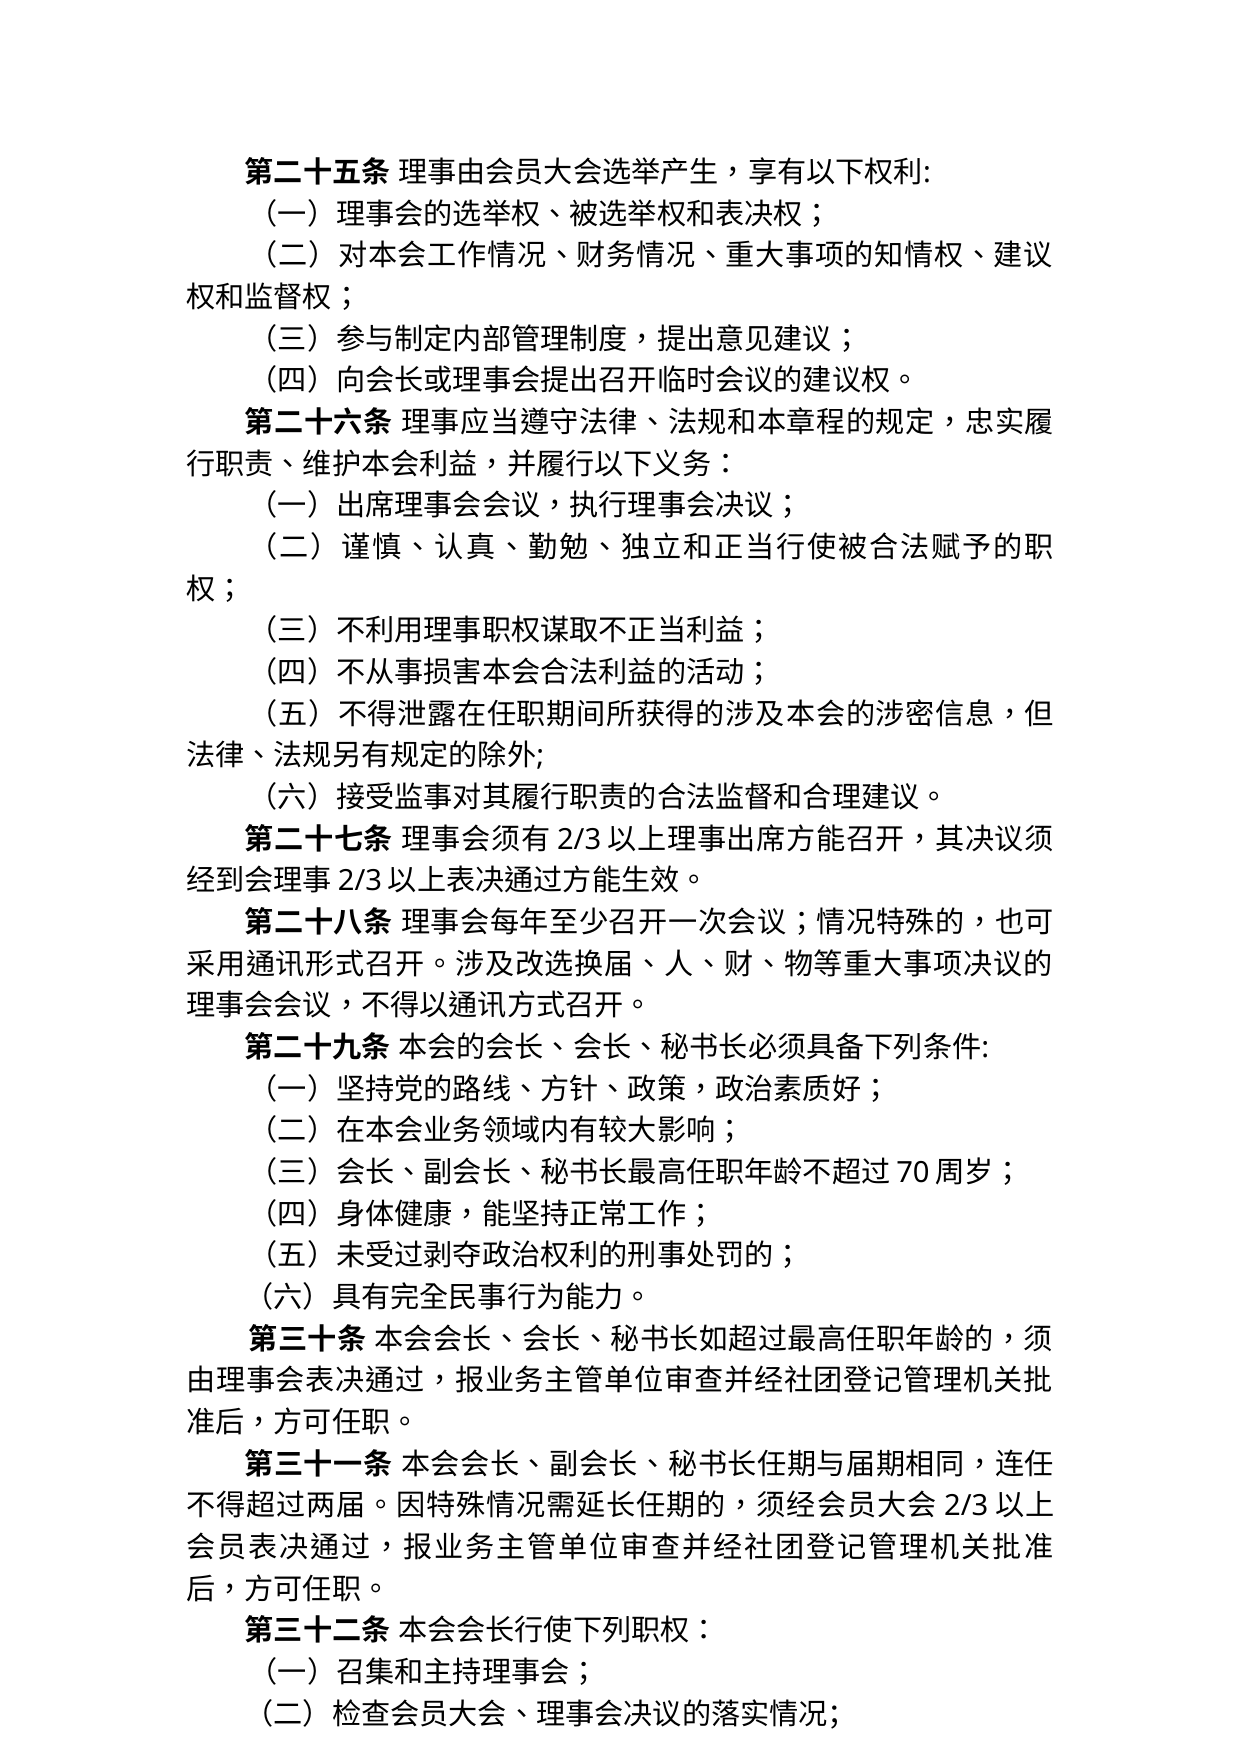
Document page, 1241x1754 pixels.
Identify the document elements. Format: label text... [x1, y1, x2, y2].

text （三）会长、副会长、秘书长最高任职年龄不超过70周岁； [186, 1149, 1054, 1191]
text 第三十二条 本会会长行使下列职权： [186, 1607, 1054, 1649]
text （六）具有完全民事行为能力。 [186, 1274, 1054, 1316]
text （二）在本会业务领域内有较大影响； [186, 1107, 1054, 1149]
text （三）不利用理事职权谋取不正当利益； [186, 607, 1054, 649]
text 第二十七条 理事会须有2/3以上理事出席方能召开，其决议须经到会理事2/3以上表决通过方能生效。 [186, 816, 1054, 899]
text （四）不从事损害本会合法利益的活动； [186, 649, 1054, 691]
text 第二十九条 本会的会长、会长、秘书长必须具备下列条件: [186, 1024, 1054, 1066]
text （四）向会长或理事会提出召开临时会议的建议权。 [186, 357, 1054, 399]
text （一）坚持党的路线、方针、政策，政治素质好； [186, 1066, 1054, 1107]
text （二）对本会工作情况、财务情况、重大事项的知情权、建议权和监督权； [186, 232, 1054, 316]
text （五）不得泄露在任职期间所获得的涉及本会的涉密信息，但法律、法规另有规定的除外; [186, 691, 1054, 774]
text （一）召集和主持理事会； [186, 1649, 1054, 1691]
text （二）检查会员大会、理事会决议的落实情况； [186, 1691, 1054, 1732]
text （一）理事会的选举权、被选举权和表决权； [186, 191, 1054, 232]
text （三）参与制定内部管理制度，提出意见建议； [186, 316, 1054, 357]
text 第三十一条 本会会长、副会长、秘书长任期与届期相同，连任不得超过两届。因特殊情况需延长任期的，须经会员大会2/3以上会员表决通过，报业务主管单位审查并经社团登记管理机关批准后，方可任职。 [186, 1441, 1054, 1607]
text 第二十六条 理事应当遵守法律、法规和本章程的规定，忠实履行职责、维护本会利益，并履行以下义务： [186, 399, 1054, 482]
text 第三十条 本会会长、会长、秘书长如超过最高任职年龄的，须由理事会表决通过，报业务主管单位审查并经社团登记管理机关批准后，方可任职。 [186, 1316, 1054, 1441]
text 第二十五条 理事由会员大会选举产生，享有以下权利: [186, 149, 1054, 191]
text 第二十八条 理事会每年至少召开一次会议；情况特殊的，也可采用通讯形式召开。涉及改选换届、人、财、物等重大事项决议的理事会会议，不得以通讯方式召开。 [186, 899, 1054, 1024]
text （六）接受监事对其履行职责的合法监督和合理建议。 [186, 774, 1054, 816]
text （五）未受过剥夺政治权利的刑事处罚的； [186, 1232, 1054, 1274]
text （二）谨慎、认真、勤勉、独立和正当行使被合法赋予的职权； [186, 524, 1054, 607]
text （四）身体健康，能坚持正常工作； [186, 1191, 1054, 1232]
text （一）出席理事会会议，执行理事会决议； [186, 482, 1054, 524]
